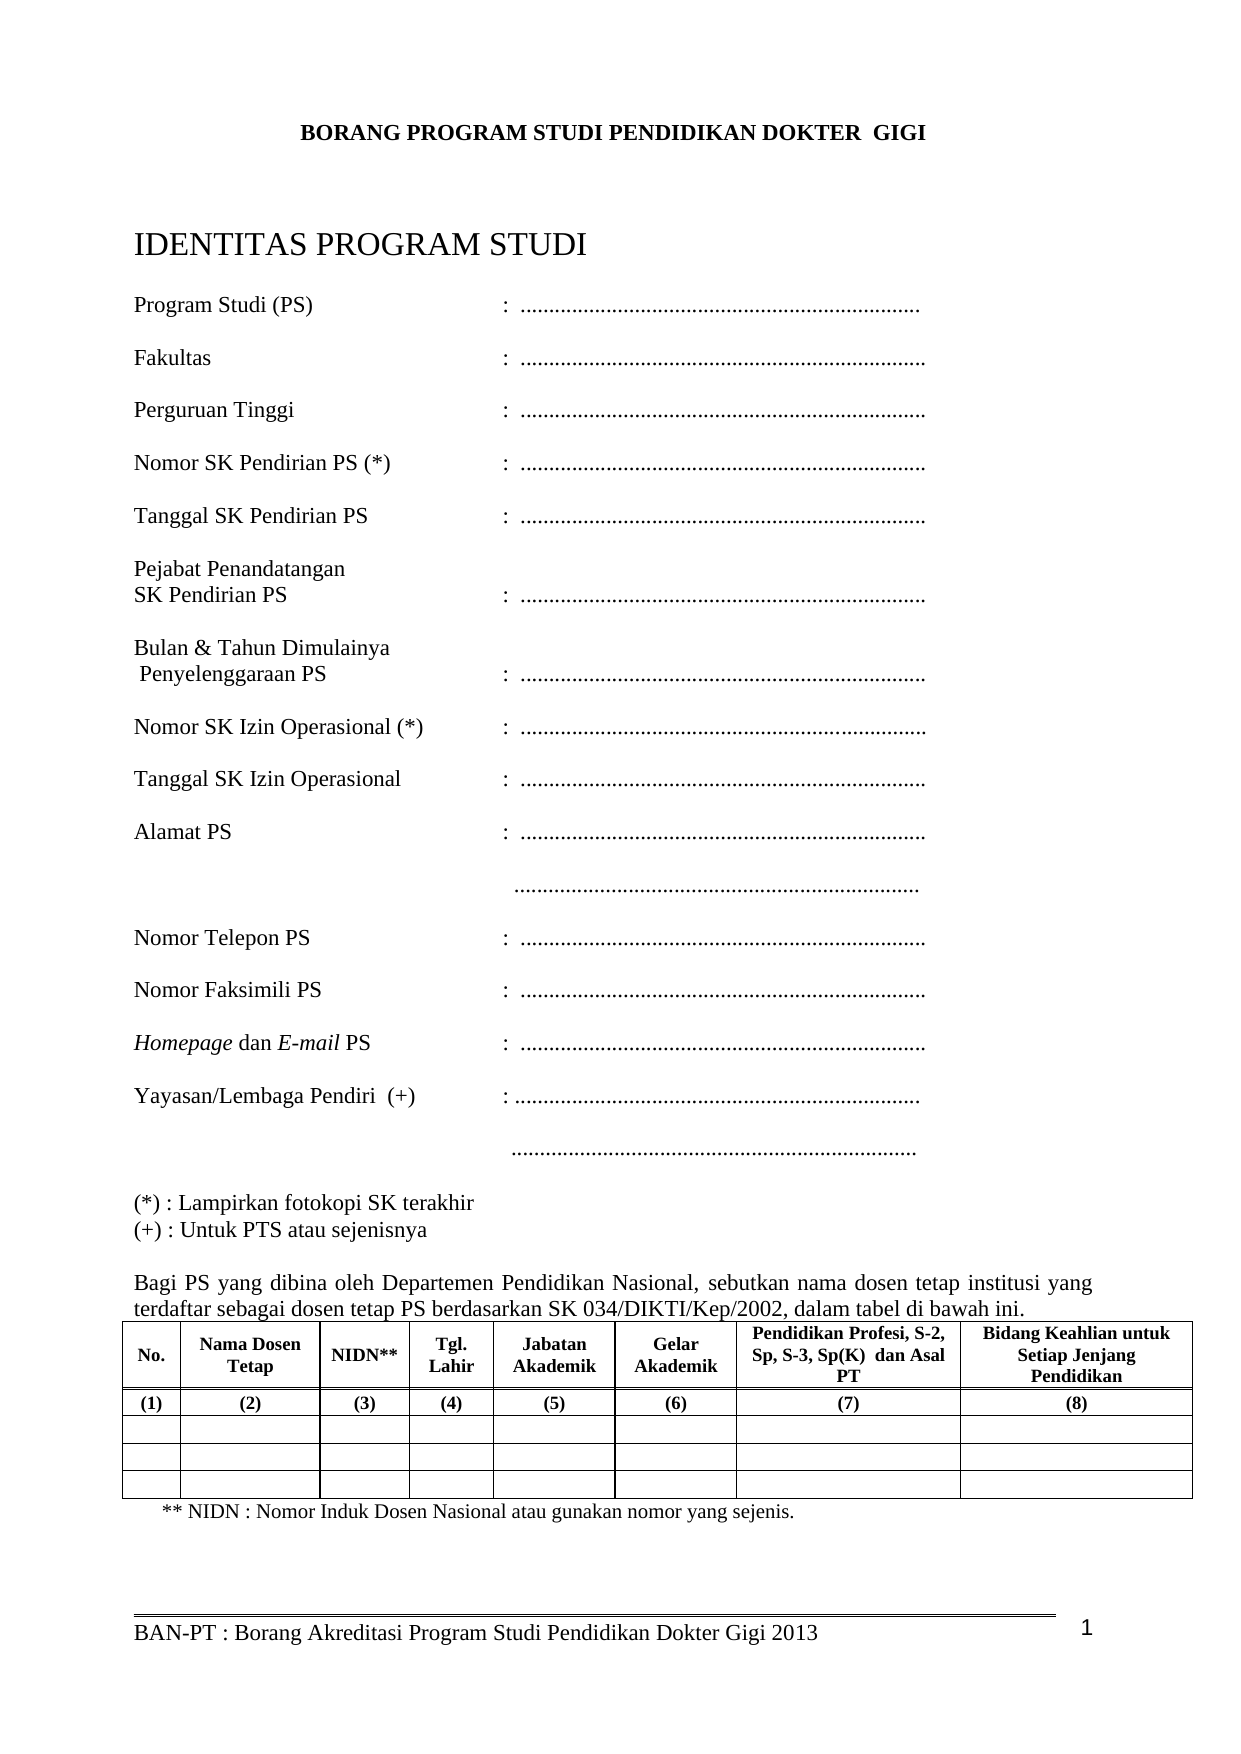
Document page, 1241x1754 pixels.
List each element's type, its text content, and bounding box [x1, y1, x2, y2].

text Alamat PS : ....................................................................... [133, 818, 1093, 844]
table_header Pendidikan Profesi, S-2, Sp, S-3, Sp(K) dan Asal PT [737, 1322, 960, 1387]
table_cell [961, 1444, 1192, 1470]
table_cell [616, 1416, 736, 1443]
text Pejabat Penandatangan [133, 554, 1093, 581]
table_cell (8) [961, 1390, 1192, 1415]
table_cell [616, 1471, 736, 1497]
table_cell [123, 1444, 180, 1470]
table_cell [321, 1416, 409, 1443]
text Tanggal SK Pendirian PS : ....................................................................... [133, 502, 1093, 528]
text Homepage dan E-mail PS : ....................................................................... [133, 1029, 1093, 1055]
text ....................................................................... [133, 871, 1093, 897]
text Bagi PS yang dibina oleh Departemen Pendidikan Nasional, sebutkan nama dosen tetap institusi yang terdaftar sebagai dosen tetap PS berdasarkan SK 034/DIKTI/Kep/2002, dalam tabel di bawah ini. [133, 1268, 1093, 1321]
table_cell [494, 1471, 614, 1497]
table_cell [616, 1444, 736, 1470]
text Yayasan/Lembaga Pendiri (+) : ....................................................................... [133, 1082, 1093, 1108]
text (+) : Untuk PTS atau sejenisnya [133, 1216, 1093, 1242]
table_header Gelar Akademik [616, 1322, 736, 1387]
table_cell [737, 1416, 960, 1443]
table_cell [410, 1444, 493, 1470]
table_cell [321, 1444, 409, 1470]
table_cell [181, 1471, 319, 1497]
text Fakultas : ....................................................................... [133, 344, 1093, 370]
text ....................................................................... [133, 1134, 1093, 1161]
text Nomor SK Pendirian PS (*) : ....................................................................... [133, 449, 1093, 476]
text BORANG PROGRAM STUDI PENDIDIKAN DOKTER GIGI [133, 118, 1093, 145]
table_cell (5) [494, 1390, 614, 1415]
table_cell [961, 1416, 1192, 1443]
table_cell (1) [123, 1390, 180, 1415]
table_header No. [123, 1322, 180, 1387]
text Penyelenggaraan PS : ....................................................................... [122, 660, 1093, 686]
text Program Studi (PS) : ...................................................................... [133, 291, 1093, 317]
table_cell (4) [410, 1390, 493, 1415]
table_header Bidang Keahlian untuk Setiap Jenjang Pendidikan [961, 1322, 1192, 1387]
table_cell [181, 1444, 319, 1470]
table_cell [410, 1471, 493, 1497]
table_header Jabatan Akademik [494, 1322, 614, 1387]
table_cell (2) [181, 1390, 319, 1415]
table_cell (6) [616, 1390, 736, 1415]
table_cell [737, 1444, 960, 1470]
table_header Tgl. Lahir [410, 1322, 493, 1387]
table_cell [410, 1416, 493, 1443]
text (*) : Lampirkan fotokopi SK terakhir [133, 1189, 1093, 1216]
text Nomor SK Izin Operasional (*) : ....................................................................... [133, 713, 1093, 739]
table_cell [961, 1471, 1192, 1497]
table_header NIDN** [321, 1322, 409, 1387]
text Nomor Faksimili PS : ....................................................................... [133, 976, 1093, 1003]
table_cell (7) [737, 1390, 960, 1415]
table_cell [737, 1471, 960, 1497]
table_cell [321, 1471, 409, 1497]
table_header Nama Dosen Tetap [181, 1322, 319, 1387]
text IDENTITAS PROGRAM STUDI [133, 224, 1093, 262]
table_cell [494, 1444, 614, 1470]
text Nomor Telepon PS : ....................................................................... [133, 923, 1093, 950]
table_cell [123, 1416, 180, 1443]
text SK Pendirian PS : ....................................................................... [133, 581, 1093, 607]
text Bulan & Tahun Dimulainya [133, 634, 1093, 660]
table_cell [123, 1471, 180, 1497]
table_cell [494, 1416, 614, 1443]
text ** NIDN : Nomor Induk Dosen Nasional atau gunakan nomor yang sejenis. [162, 1499, 1093, 1523]
text Perguruan Tinggi : ....................................................................... [133, 396, 1093, 423]
text Tanggal SK Izin Operasional : ....................................................................... [133, 765, 1093, 792]
table_cell (3) [321, 1390, 409, 1415]
table_cell [181, 1416, 319, 1443]
